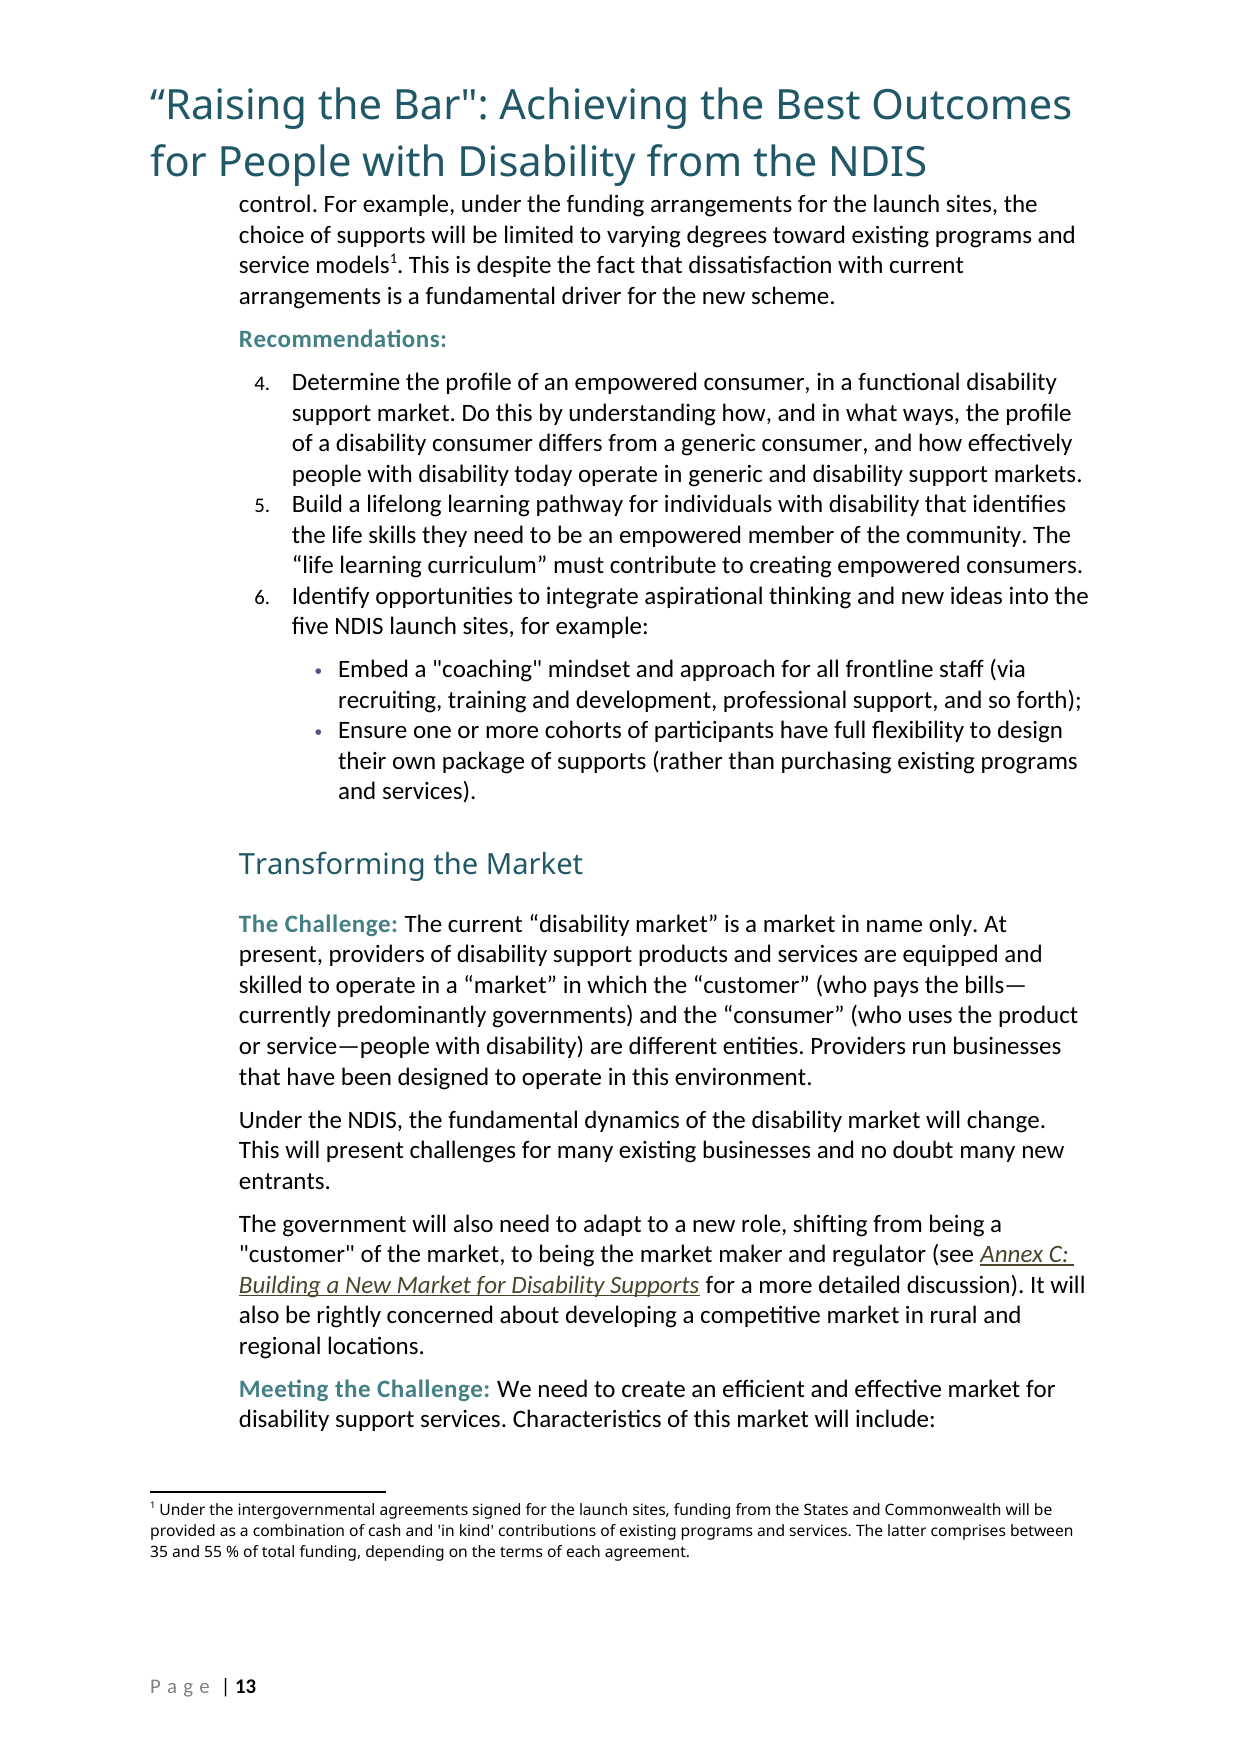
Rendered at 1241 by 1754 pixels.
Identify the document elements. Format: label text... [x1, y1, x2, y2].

text Embed a "coaching" mindset and approach for all frontline staff (via recruiting, training and development, professional support, and so forth); [315, 653, 1090, 714]
list Identify opportunities to integrate aspirational thinking and new ideas into the five NDIS launch sites, for example: [254, 580, 1090, 641]
text The Challenge: The current “disability market” is a market in name only. At present, providers of disability support products and services are equipped and skilled to operate in a “market” in which the “customer” (who pays the bills—currently predominantly governments) and the “consumer” (who uses the product or service—people with disability) are different entities. Providers run businesses that have been designed to operate in this environment. [239, 908, 1090, 1091]
text Under the NDIS, the fundamental dynamics of the disability market will change. This will present challenges for many existing businesses and no doubt many new entrants. [239, 1104, 1090, 1195]
list Determine the profile of an empowered consumer, in a functional disability support market. Do this by understanding how, and in what ways, the profile of a disability consumer differs from a generic consumer, and how effectively people with disability today operate in generic and disability support markets. [254, 366, 1090, 488]
subtitle Transforming the Market [239, 843, 1090, 883]
text Ensure one or more cohorts of participants have full flexibility to design their own package of supports (rather than purchasing existing programs and services). [315, 714, 1090, 806]
text The government will also need to adapt to a new role, shifting from being a "customer" of the market, to being the market maker and regulator (see Annex C: Building a New Market for Disability Supports for a more detailed discussion). It will also be rightly concerned about developing a competitive market in rural and regional locations. [239, 1208, 1090, 1360]
list Build a lifelong learning pathway for individuals with disability that identifies the life skills they need to be an empowered member of the community. The “life learning curriculum” must contribute to creating empowered consumers. [254, 488, 1090, 580]
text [239, 188, 1090, 311]
text Meeting the Challenge: We need to create an efficient and effective market for disability support services. Characteristics of this market will include: [239, 1373, 1090, 1434]
text Recommendations: [239, 323, 1090, 354]
